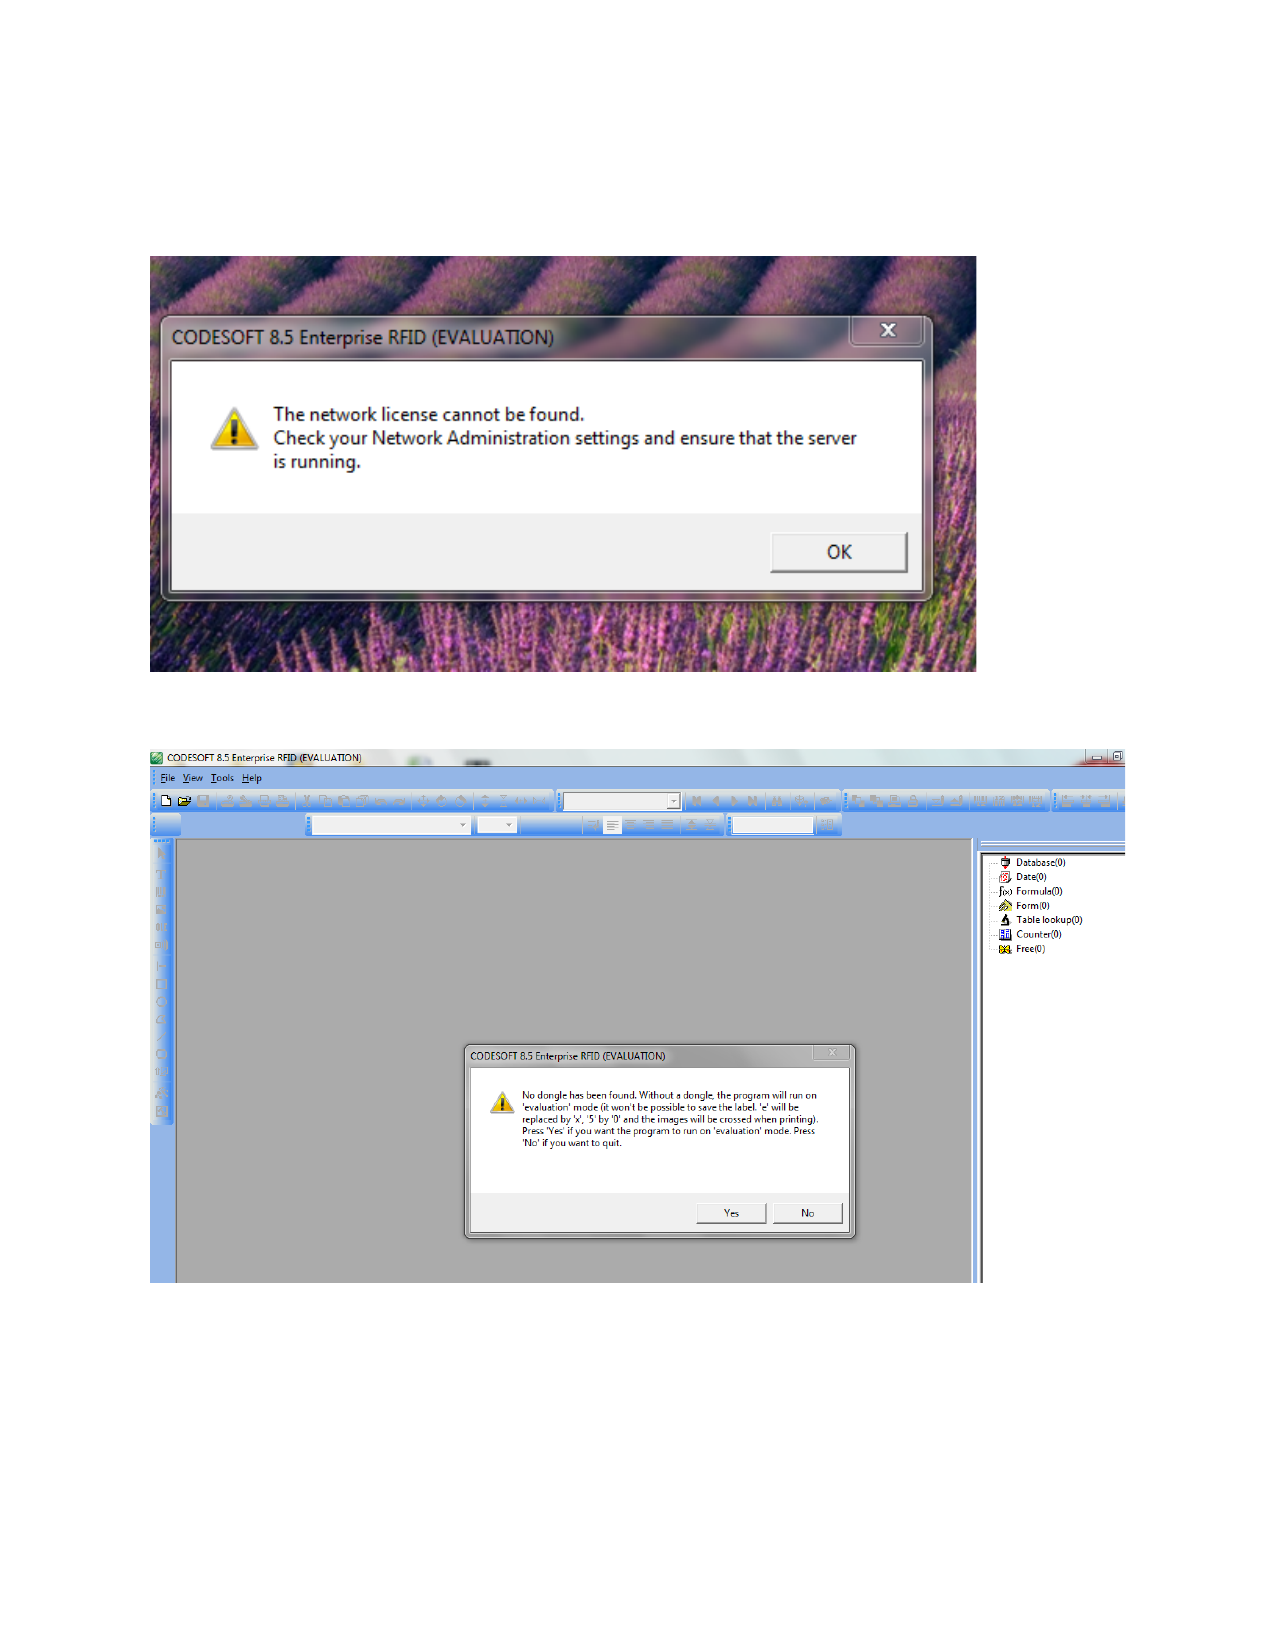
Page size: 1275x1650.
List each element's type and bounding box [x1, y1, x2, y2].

picture [150, 256, 977, 672]
picture [150, 749, 1125, 1283]
